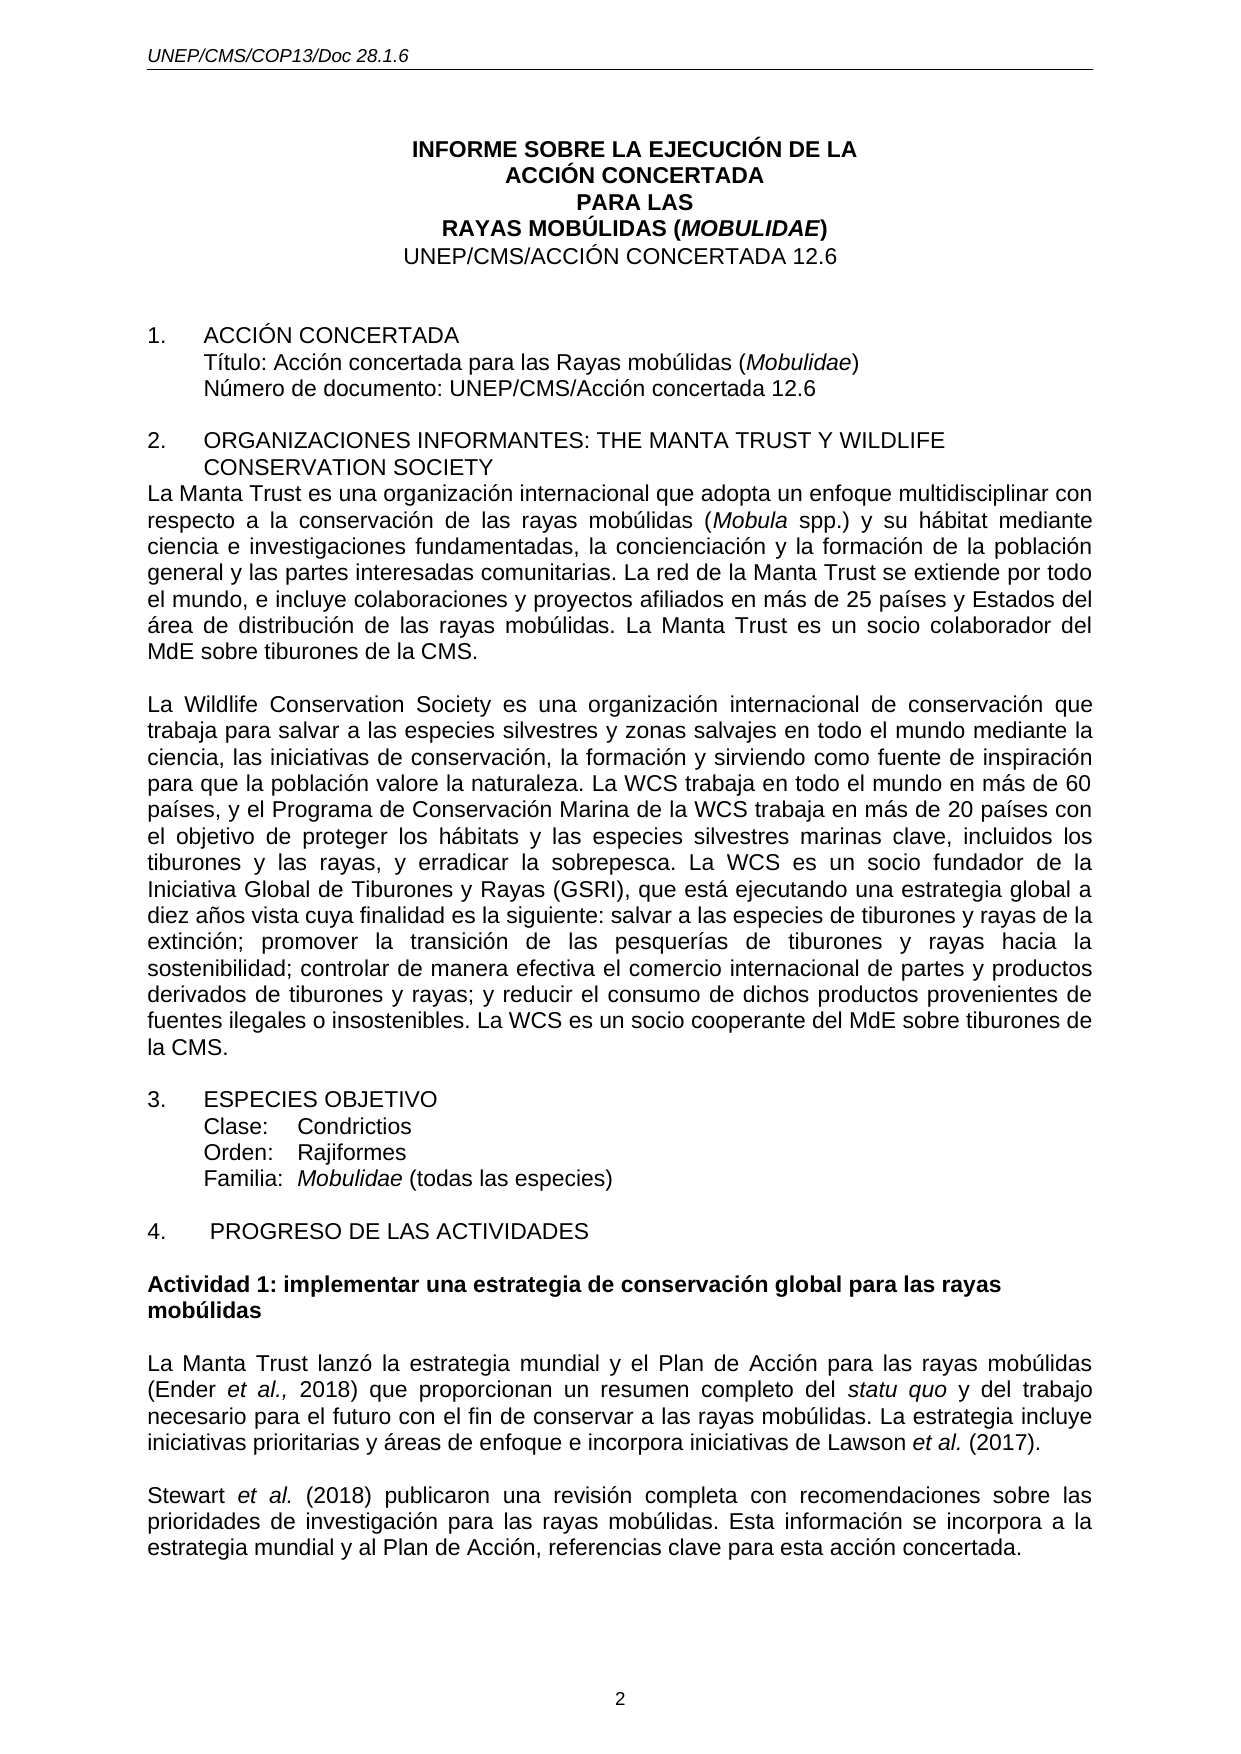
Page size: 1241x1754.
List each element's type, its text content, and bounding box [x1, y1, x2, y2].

list ESPECIES OBJETIVO [147, 1086, 1093, 1113]
text Stewart et al. (2018) publicaron una revisión completa con recomendaciones sobre las prioridades de investigación para las rayas mobúlidas. Esta información se incorpora a la estrategia mundial y al Plan de Acción, referencias clave para esta acción concertada. [147, 1482, 1093, 1561]
text INFORME SOBRE LA EJECUCIÓN DE LA [138, 136, 1132, 161]
text Clase: Condrictios [203, 1113, 1093, 1139]
list PROGRESO DE LAS ACTIVIDADES [147, 1218, 1093, 1244]
text ACCIÓN CONCERTADA [138, 161, 1132, 187]
text Actividad 1: implementar una estrategia de conservación global para las rayas mobúlidas [147, 1271, 1093, 1323]
text La Manta Trust lanzó la estrategia mundial y el Plan de Acción para las rayas mobúlidas (Ender et al., 2018) que proporcionan un resumen completo del statu quo y del trabajo necesario para el futuro con el fin de conservar a las rayas mobúlidas. La estrategia incluye iniciativas prioritarias y áreas de enfoque e incorpora iniciativas de Lawson et al. (2017). [147, 1350, 1093, 1455]
text La Wildlife Conservation Society es una organización internacional de conservación que trabaja para salvar a las especies silvestres y zonas salvajes en todo el mundo mediante la ciencia, las iniciativas de conservación, la formación y sirviendo como fuente de inspiración para que la población valore la naturaleza. La WCS trabaja en todo el mundo en más de 60 países, y el Programa de Conservación Marina de la WCS trabaja en más de 20 países con el objetivo de proteger los hábitats y las especies silvestres marinas clave, incluidos los tiburones y las rayas, y erradicar la sobrepesca. La WCS es un socio fundador de la Iniciativa Global de Tiburones y Rayas (GSRI), que está ejecutando una estrategia global a diez años vista cuya finalidad es la siguiente: salvar a las especies de tiburones y rayas de la extinción; promover la transición de las pesquerías de tiburones y rayas hacia la sostenibilidad; controlar de manera efectiva el comercio internacional de partes y productos derivados de tiburones y rayas; y reducir el consumo de dichos productos provenientes de fuentes ilegales o insostenibles. La WCS es un socio cooperante del MdE sobre tiburones de la CMS. [147, 691, 1093, 1060]
text Orden: Rajiformes [203, 1139, 1093, 1165]
text PARA LAS [138, 187, 1132, 213]
text La Manta Trust es una organización internacional que adopta un enfoque multidisciplinar con respecto a la conservación de las rayas mobúlidas (Mobula spp.) y su hábitat mediante ciencia e investigaciones fundamentadas, la concienciación y la formación de la población general y las partes interesadas comunitarias. La red de la Manta Trust se extiende por todo el mundo, e incluye colaboraciones y proyectos afiliados en más de 25 países y Estados del área de distribución de las rayas mobúlidas. La Manta Trust es un socio colaborador del MdE sobre tiburones de la CMS. [147, 480, 1093, 665]
list ORGANIZACIONES INFORMANTES: THE MANTA TRUST Y WILDLIFE CONSERVATION SOCIETY [147, 427, 1093, 480]
text RAYAS MOBÚLIDAS (MOBULIDAE) [138, 213, 1132, 242]
text UNEP/CMS/ACCIÓN CONCERTADA 12.6 [147, 243, 1093, 269]
text Título: Acción concertada para las Rayas mobúlidas (Mobulidae) [203, 348, 1093, 375]
text Familia: Mobulidae (todas las especies) [203, 1165, 1093, 1192]
list ACCIÓN CONCERTADA [147, 322, 1093, 348]
text Número de documento: UNEP/CMS/Acción concertada 12.6 [203, 375, 1093, 401]
